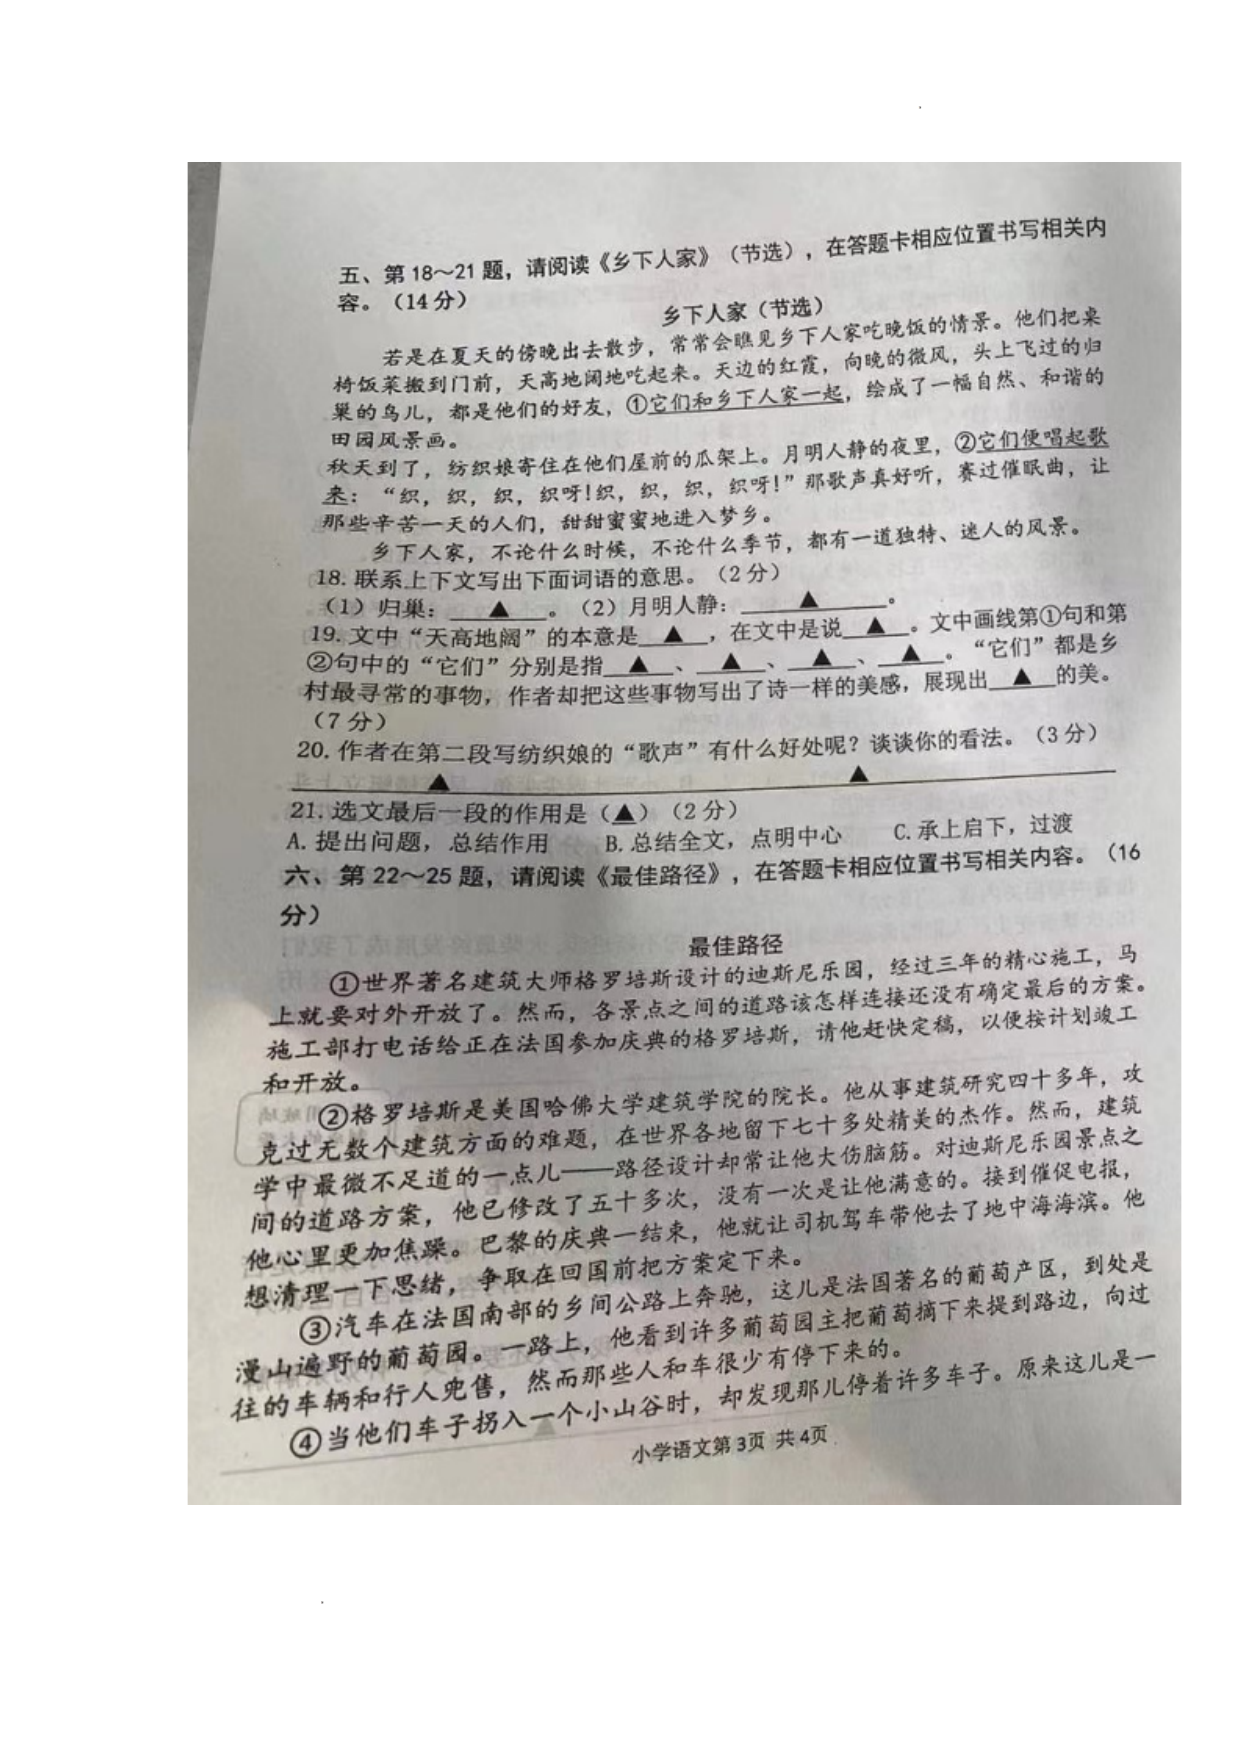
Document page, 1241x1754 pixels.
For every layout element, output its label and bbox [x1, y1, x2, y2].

picture [187, 162, 1182, 1505]
